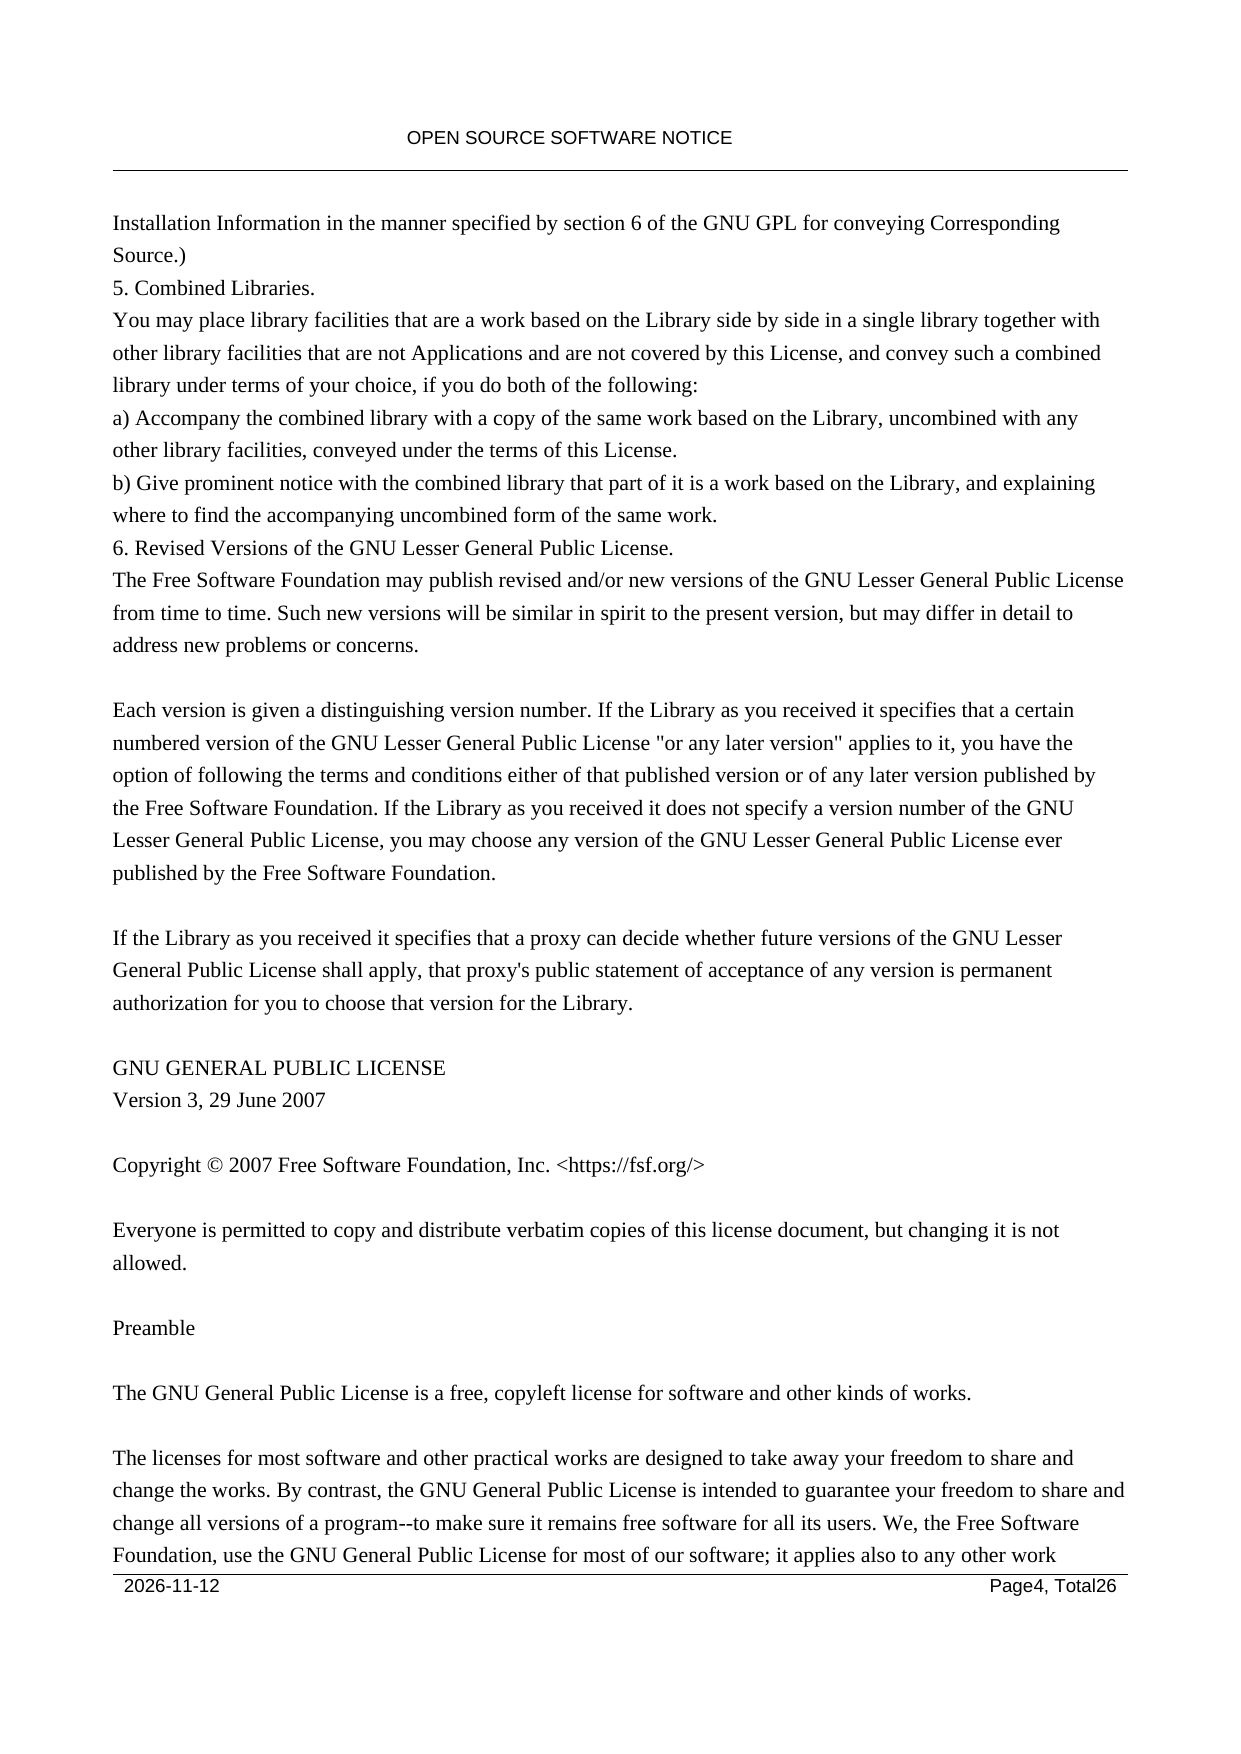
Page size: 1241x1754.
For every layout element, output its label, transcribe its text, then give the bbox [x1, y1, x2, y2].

text Copyright © 2007 Free Software Foundation, Inc. <https://fsf.org/> [112, 1149, 1128, 1181]
text If the Library as you received it specifies that a proxy can decide whether future versions of the GNU Lesser General Public License shall apply, that proxy's public statement of acceptance of any version is permanent authorization for you to choose that version for the Library. [112, 921, 1128, 1019]
text GNU GENERAL PUBLIC LICENSE [112, 1051, 1128, 1084]
text Each version is given a distinguishing version number. If the Library as you received it specifies that a certain numbered version of the GNU Lesser General Public License "or any later version" applies to it, you have the option of following the terms and conditions either of that published version or of any later version published by the Free Software Foundation. If the Library as you received it does not specify a version number of the GNU Lesser General Public License, you may choose any version of the GNU Lesser General Public License ever published by the Free Software Foundation. [112, 694, 1128, 889]
text The GNU General Public License is a free, copyleft license for software and other kinds of works. [112, 1376, 1128, 1409]
text Version 3, 29 June 2007 [112, 1084, 1128, 1116]
text b) Give prominent notice with the combined library that part of it is a work based on the Library, and explaining where to find the accompanying uncombined form of the same work. [112, 466, 1128, 531]
text Preamble [112, 1311, 1128, 1344]
text a) Accompany the combined library with a copy of the same work based on the Library, uncombined with any other library facilities, conveyed under the terms of this License. [112, 401, 1128, 466]
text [112, 1441, 1128, 1571]
text The Free Software Foundation may publish revised and/or new versions of the GNU Lesser General Public License from time to time. Such new versions will be similar in spirit to the present version, but may differ in detail to address new problems or concerns. [112, 564, 1128, 661]
text 5. Combined Libraries. [112, 271, 1128, 304]
text Everyone is permitted to copy and distribute verbatim copies of this license document, but changing it is not allowed. [112, 1214, 1128, 1279]
text You may place library facilities that are a work based on the Library side by side in a single library together with other library facilities that are not Applications and are not covered by this License, and convey such a combined library under terms of your choice, if you do both of the following: [112, 304, 1128, 401]
text 6. Revised Versions of the GNU Lesser General Public License. [112, 531, 1128, 564]
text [112, 206, 1128, 271]
